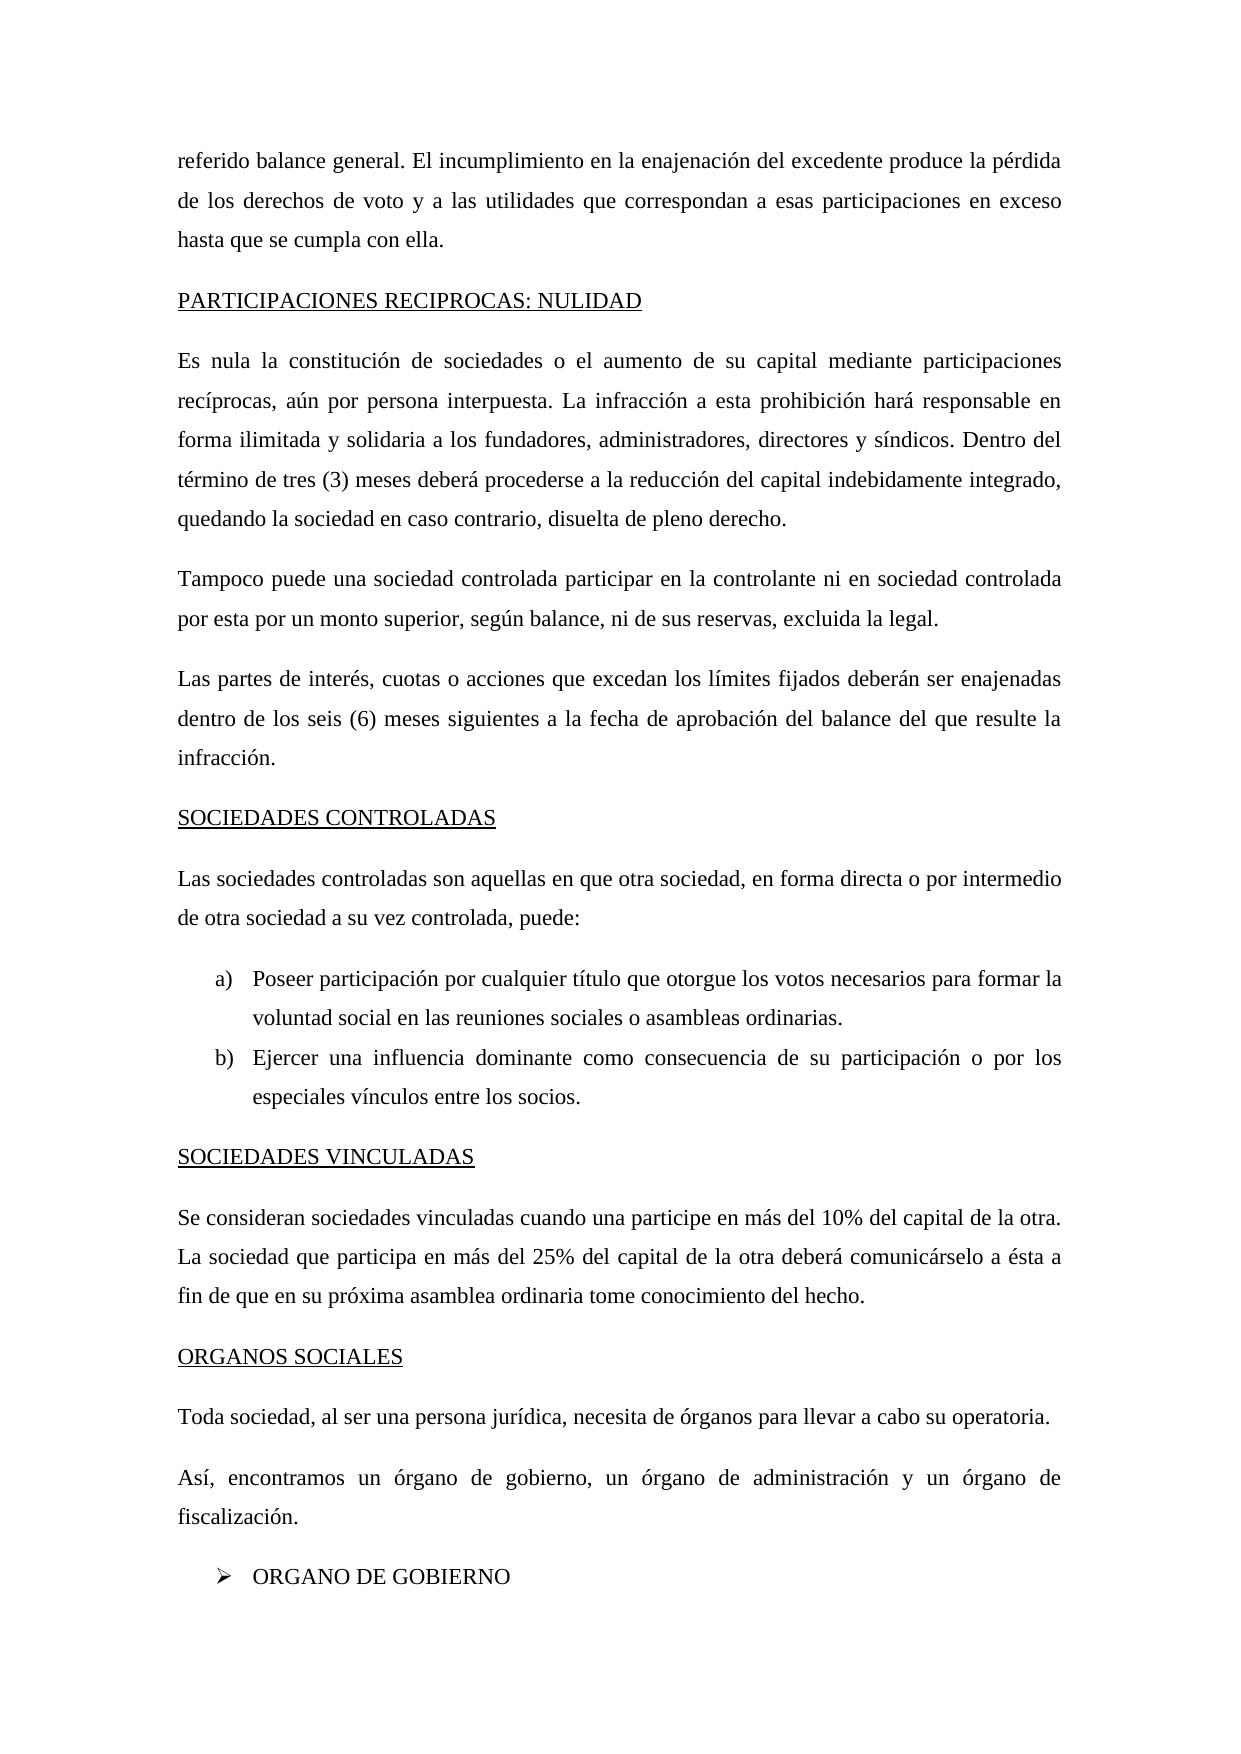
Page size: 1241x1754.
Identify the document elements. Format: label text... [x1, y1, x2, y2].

text SOCIEDADES CONTROLADAS [177, 804, 1063, 831]
text ORGANOS SOCIALES [177, 1343, 1063, 1369]
list ORGANO DE GOBIERNO [215, 1563, 1063, 1590]
text SOCIEDADES VINCULADAS [177, 1143, 1063, 1170]
text Tampoco puede una sociedad controlada participar en la controlante ni en sociedad controlada por esta por un monto superior, según balance, ni de sus reservas, excluida la legal. [177, 565, 1063, 631]
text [177, 148, 1063, 253]
text Es nula la constitución de sociedades o el aumento de su capital mediante participaciones recíprocas, aún por persona interpuesta. La infracción a esta prohibición hará responsable en forma ilimitada y solidaria a los fundadores, administradores, directores y síndicos. Dentro del término de tres (3) meses deberá procederse a la reducción del capital indebidamente integrado, quedando la sociedad en caso contrario, disuelta de pleno derecho. [177, 347, 1063, 531]
list Ejercer una influencia dominante como consecuencia de su participación o por los especiales vínculos entre los socios. [215, 1043, 1063, 1109]
text Las partes de interés, cuotas o acciones que excedan los límites fijados deberán ser enajenadas dentro de los seis (6) meses siguientes a la fecha de aprobación del balance del que resulte la infracción. [177, 665, 1063, 771]
list Poseer participación por cualquier título que otorgue los votos necesarios para formar la voluntad social en las reuniones sociales o asambleas ordinarias. [215, 964, 1063, 1030]
text Toda sociedad, al ser una persona jurídica, necesita de órganos para llevar a cabo su operatoria. [177, 1403, 1063, 1429]
text PARTICIPACIONES RECIPROCAS: NULIDAD [177, 287, 1063, 313]
text Así, encontramos un órgano de gobierno, un órgano de administración y un órgano de fiscalización. [177, 1463, 1063, 1529]
text Las sociedades controladas son aquellas en que otra sociedad, en forma directa o por intermedio de otra sociedad a su vez controlada, puede: [177, 865, 1063, 931]
text Se consideran sociedades vinculadas cuando una participe en más del 10% del capital de la otra. La sociedad que participa en más del 25% del capital de la otra deberá comunicárselo a ésta a fin de que en su próxima asamblea ordinaria tome conocimiento del hecho. [177, 1204, 1063, 1309]
